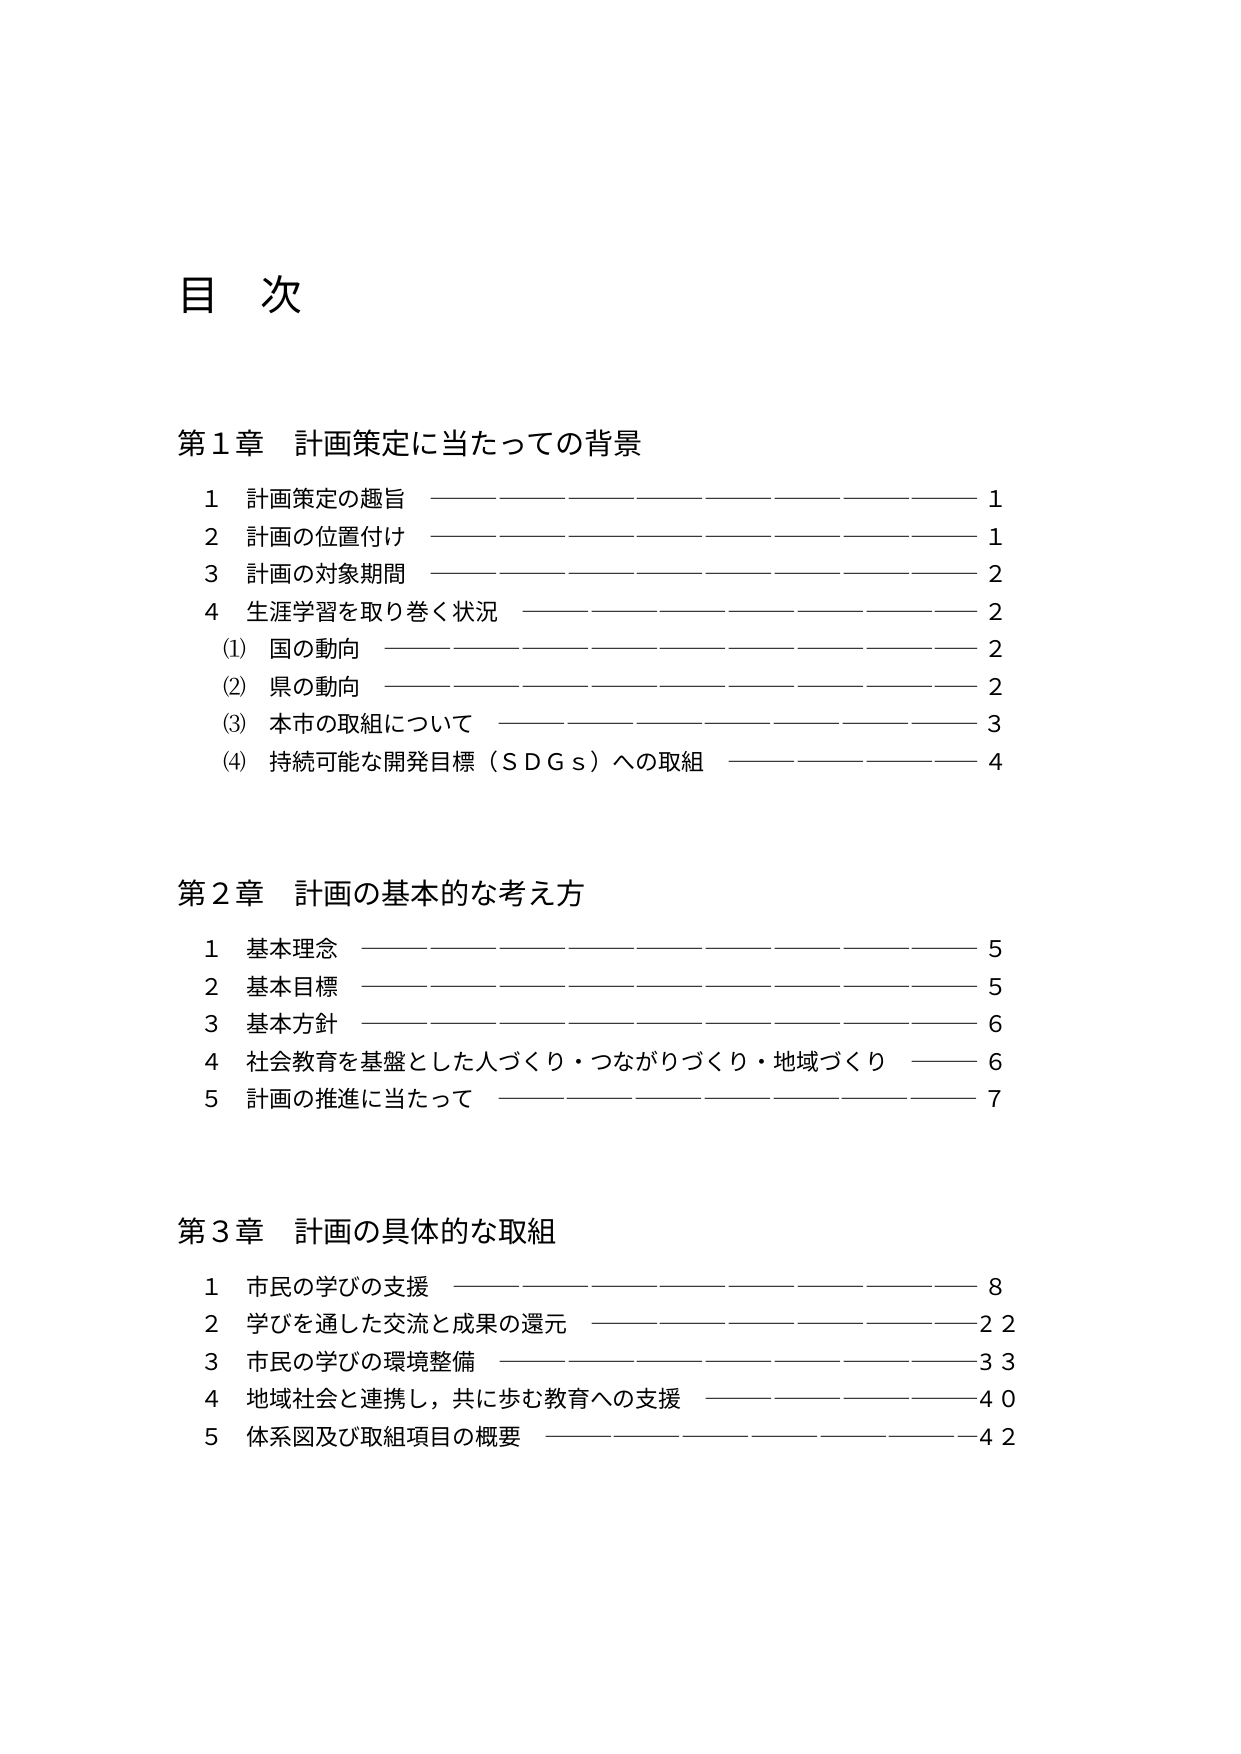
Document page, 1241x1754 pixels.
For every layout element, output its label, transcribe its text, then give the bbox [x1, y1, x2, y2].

text ⑵ 県の動向 ―――――――――――――――――――――――――― ２ [177, 667, 1063, 704]
text ３ 市民の学びの環境整備 ―――――――――――――――――――――3３ [177, 1342, 1063, 1379]
text １ 計画策定の趣旨 ―――――――――――――――――――――――― １ [177, 479, 1063, 517]
text １ 基本理念 ――――――――――――――――――――――――――― ５ [177, 929, 1063, 967]
text ３ 基本方針 ――――――――――――――――――――――――――― ６ [177, 1004, 1063, 1042]
text ２ 基本目標 ――――――――――――――――――――――――――― ５ [177, 967, 1063, 1004]
text 第３章 計画の具体的な取組 [177, 1192, 1063, 1267]
text ４ 地域社会と連携し，共に歩む教育への支援 ――――――――――――4０ [177, 1379, 1063, 1417]
text 第２章 計画の基本的な考え方 [177, 854, 1063, 929]
text ⑴ 国の動向 ―――――――――――――――――――――――――― ２ [177, 629, 1063, 667]
text ５ 計画の推進に当たって ――――――――――――――――――――― ７ [177, 1079, 1063, 1117]
text ５ 体系図及び取組項目の概要 ―――――――――――――――――――4２ [177, 1417, 1063, 1454]
text ４ 社会教育を基盤とした人づくり・つながりづくり・地域づくり ――― ６ [177, 1042, 1063, 1079]
text 第１章 計画策定に当たっての背景 [177, 404, 1063, 479]
text ２ 学びを通した交流と成果の還元 ―――――――――――――――――2２ [177, 1304, 1063, 1342]
text ⑶ 本市の取組について ――――――――――――――――――――― ３ [177, 704, 1063, 742]
text ⑷ 持続可能な開発目標（ＳＤＧｓ）への取組 ――――――――――― ４ [177, 742, 1063, 779]
text ４ 生涯学習を取り巻く状況 ―――――――――――――――――――― ２ [177, 592, 1063, 629]
text １ 市民の学びの支援 ――――――――――――――――――――――― ８ [177, 1267, 1063, 1304]
text 目 次 [177, 254, 1063, 329]
text ２ 計画の位置付け ―――――――――――――――――――――――― １ [177, 517, 1063, 554]
text ３ 計画の対象期間 ―――――――――――――――――――――――― ２ [177, 554, 1063, 592]
